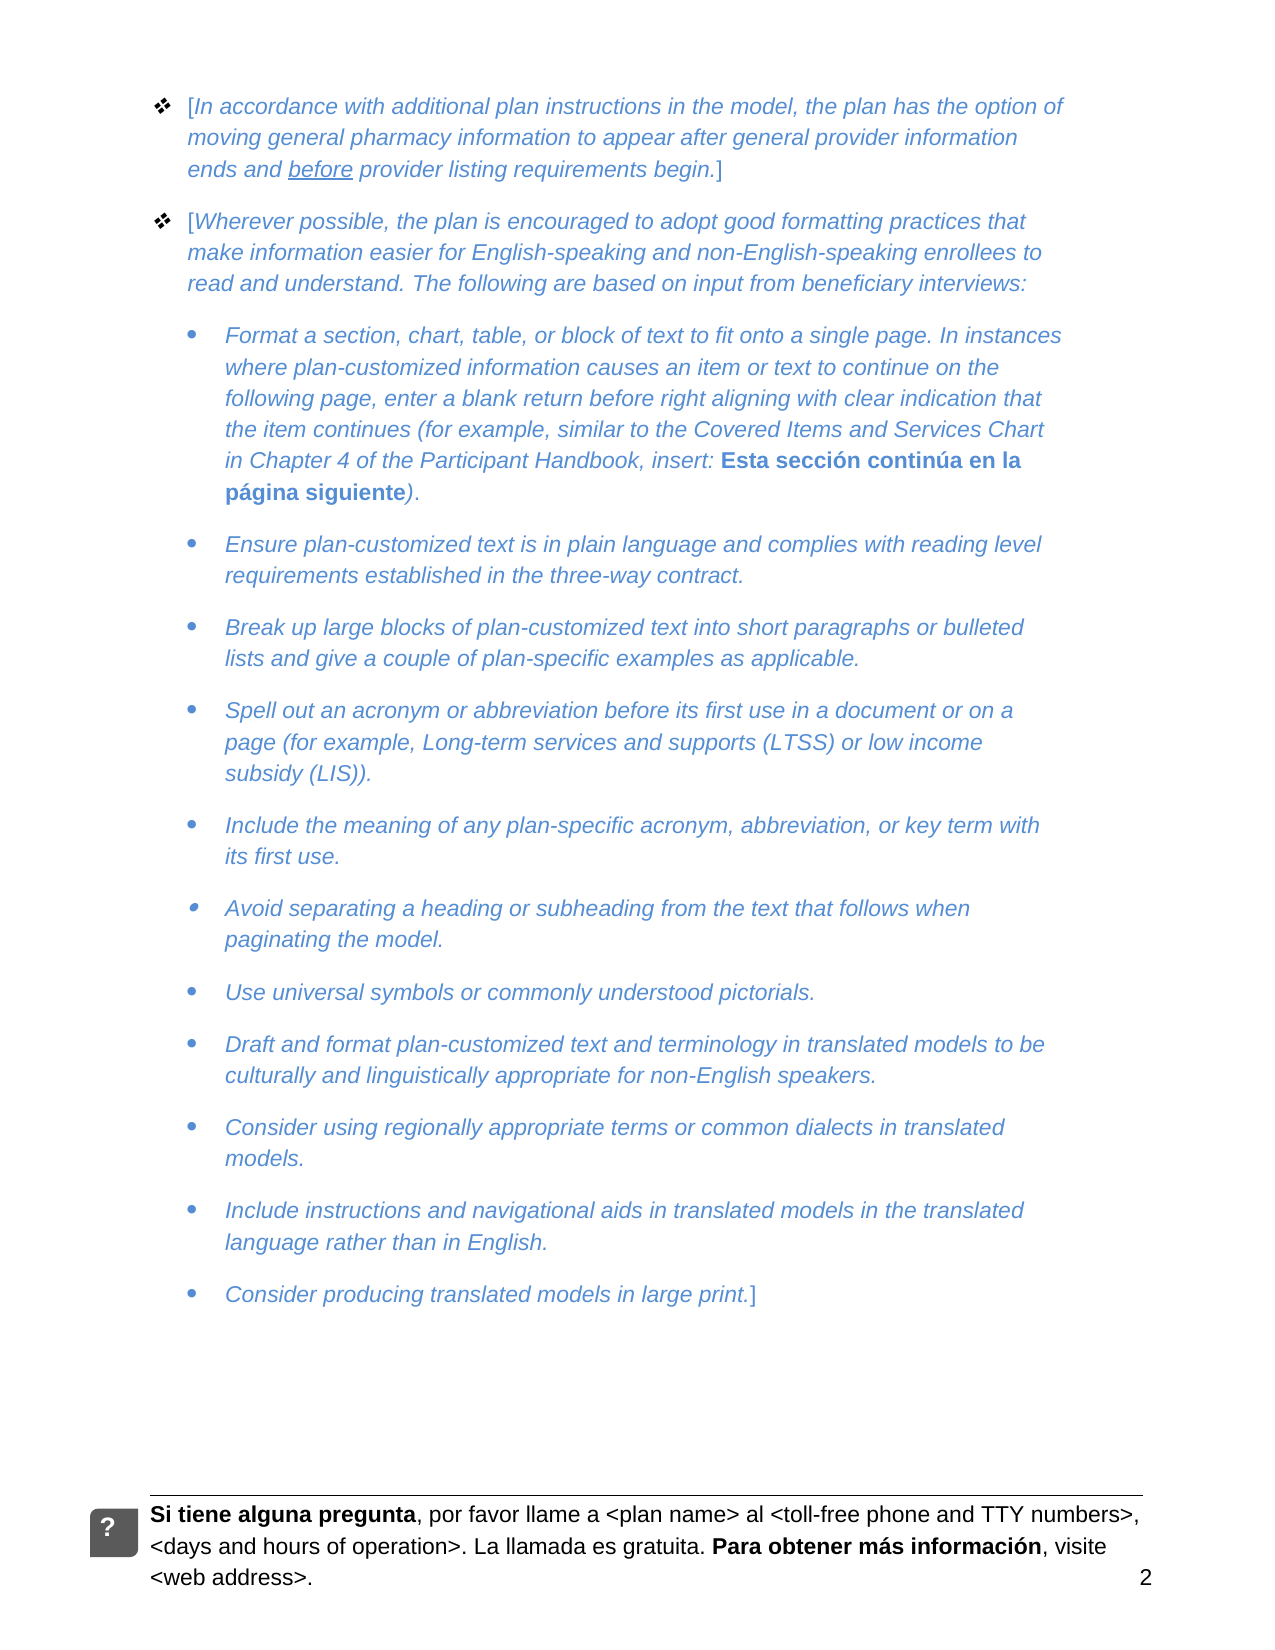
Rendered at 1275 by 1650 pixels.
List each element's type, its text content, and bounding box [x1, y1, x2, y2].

list Ensure plan-customized text is in plain language and complies with reading level requirements established in the three-way contract. [187, 527, 1068, 589]
list Spell out an acronym or abbreviation before its first use in a document or on a page (for example, Long-term services and supports (LTSS) or low income subsidy (LIS)). [187, 694, 1068, 787]
list Draft and format plan-customized text and terminology in translated models to be culturally and linguistically appropriate for non-English speakers. [187, 1027, 1068, 1089]
list Format a section, chart, table, or block of text to fit onto a single page. In instances where plan-customized information causes an item or text to continue on the following page, enter a blank return before right aligning with clear indication that the item continues (for example, similar to the Covered Items and Services Chart in Chapter 4 of the Participant Handbook, insert: Esta sección continúa en la página siguiente). [187, 319, 1068, 506]
list Include instructions and navigational aids in translated models in the translated language rather than in English. [187, 1194, 1068, 1256]
list Use universal symbols or commonly understood pictorials. [187, 975, 1068, 1006]
list [Wherever possible, the plan is encouraged to adopt good formatting practices that make information easier for English-speaking and non-English-speaking enrollees to read and understand. The following are based on input from beneficiary interviews: [150, 204, 1068, 298]
list Break up large blocks of plan-customized text into short paragraphs or bulleted lists and give a couple of plan-specific examples as applicable. [187, 610, 1068, 673]
list Consider producing translated models in large print.] [187, 1277, 1068, 1308]
list [In accordance with additional plan instructions in the model, the plan has the option of moving general pharmacy information to appear after general provider information ends and before provider listing requirements begin.] [150, 89, 1068, 183]
list Include the meaning of any plan-specific acronym, abbreviation, or key term with its first use. [187, 808, 1068, 871]
list Avoid separating a heading or subheading from the text that follows when paginating the model. [187, 892, 1068, 954]
list Consider using regionally appropriate terms or common dialects in translated models. [187, 1110, 1068, 1173]
